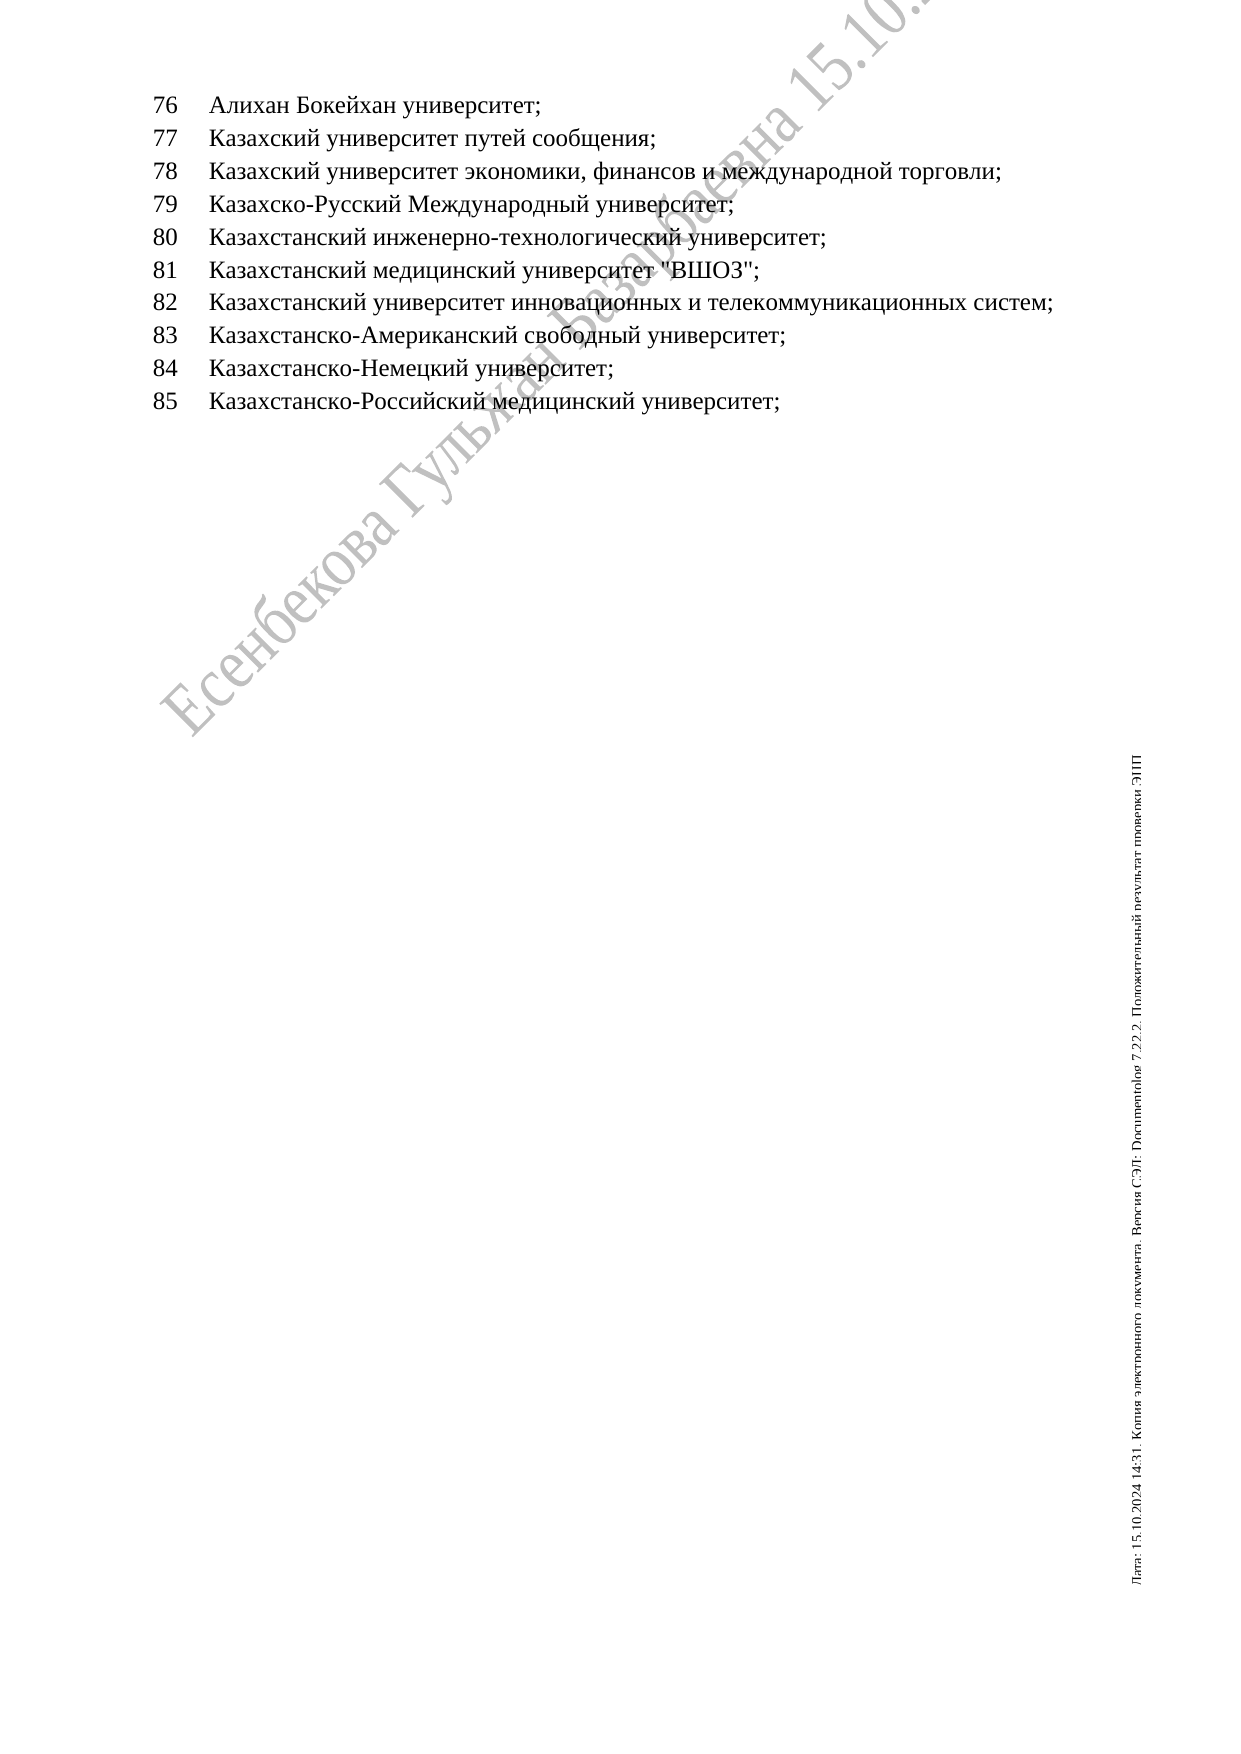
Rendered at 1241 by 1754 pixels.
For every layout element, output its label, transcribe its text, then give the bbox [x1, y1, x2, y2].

table_cell Казахстанско-Американский свободный университет; [198, 318, 1112, 351]
table_cell 78 [133, 154, 197, 187]
table_cell Казахский университет экономики, финансов и международной торговли; [198, 154, 1112, 187]
table_cell Казахстанский университет инновационных и телекоммуникационных систем; [198, 286, 1112, 318]
table_cell Алихан Бокейхан университет; [198, 89, 1112, 121]
table_cell Казахстанский медицинский университет "ВШОЗ"; [198, 253, 1112, 286]
table_cell 80 [133, 220, 197, 253]
table_cell 76 [133, 89, 197, 121]
table_cell 79 [133, 187, 197, 220]
table_cell 77 [133, 121, 197, 154]
table_cell 81 [133, 253, 197, 286]
table_cell 85 [133, 384, 197, 417]
table_cell Казахстанско-Немецкий университет; [198, 351, 1112, 384]
table_cell 83 [133, 318, 197, 351]
table_cell Казахстанско-Российский медицинский университет; [198, 384, 1112, 417]
table_cell Казахстанский инженерно-технологический университет; [198, 220, 1112, 253]
table_cell Казахско-Русский Международный университет; [198, 187, 1112, 220]
table_cell 82 [133, 286, 197, 318]
table_cell 84 [133, 351, 197, 384]
table_cell Казахский университет путей сообщения; [198, 121, 1112, 154]
